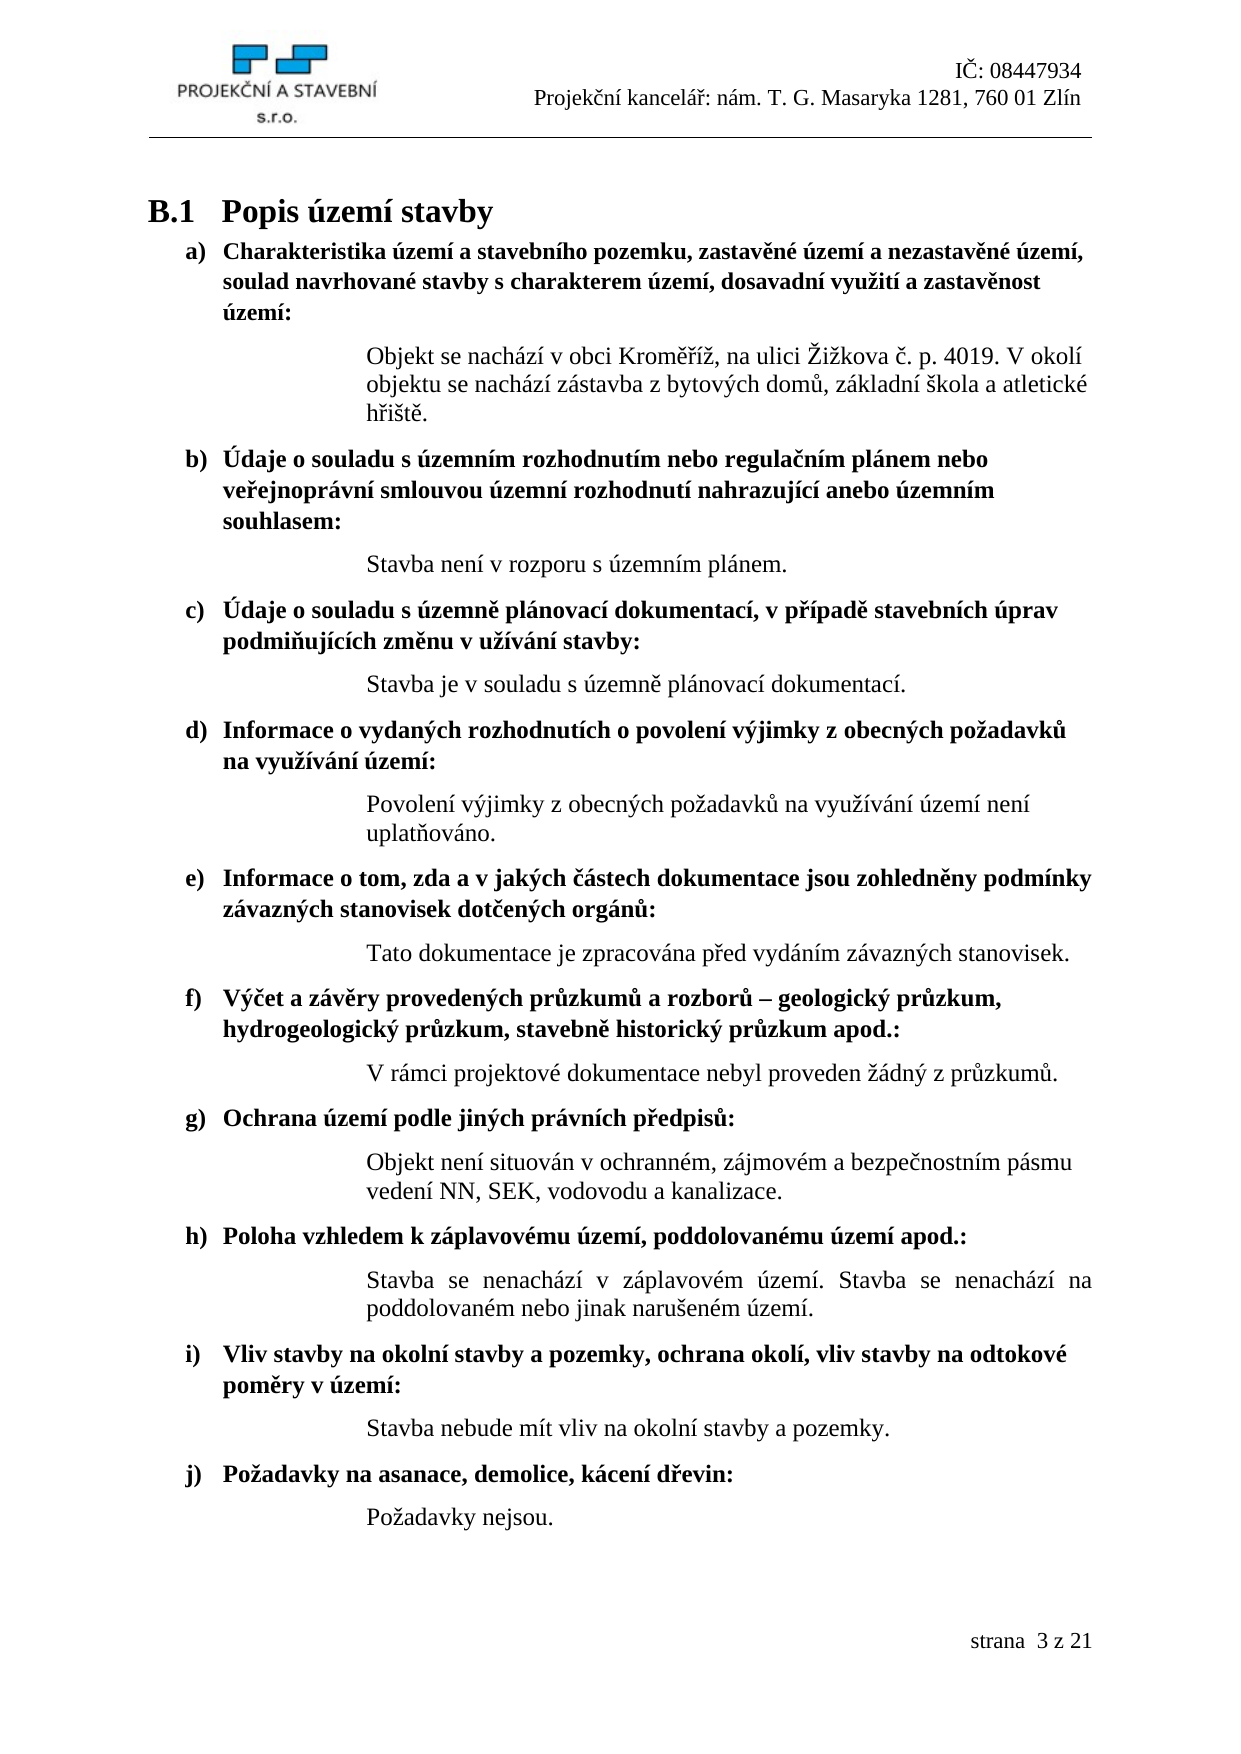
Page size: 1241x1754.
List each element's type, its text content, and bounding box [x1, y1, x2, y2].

text Povolení výjimky z obecných požadavků na využívání území není uplatňováno. [366, 789, 1093, 847]
text Výčet a závěry provedených průzkumů a rozborů – geologický průzkum, hydrogeologický průzkum, stavebně historický průzkum apod.: [185, 983, 1093, 1043]
text Objekt není situován v ochranném, zájmovém a bezpečnostním pásmu vedení NN, SEK, vodovodu a kanalizace. [366, 1147, 1093, 1204]
text Stavba nebude mít vliv na okolní stavby a pozemky. [366, 1413, 1093, 1442]
text Charakteristika území a stavebního pozemku, zastavěné území a nezastavěné území, soulad navrhované stavby s charakterem území, dosavadní využití a zastavěnost území: [185, 236, 1093, 326]
text Vliv stavby na okolní stavby a pozemky, ochrana okolí, vliv stavby na odtokové poměry v území: [185, 1339, 1093, 1399]
text Popis území stavby [148, 191, 1093, 229]
text Ochrana území podle jiných právních předpisů: [185, 1103, 1093, 1132]
text Údaje o souladu s územně plánovací dokumentací, v případě stavebních úprav podmiňujících změnu v užívání stavby: [185, 595, 1093, 654]
text Objekt se nachází v obci Kroměříž, na ulici Žižkova č. p. 4019. V okolí objektu se nachází zástavba z bytových domů, základní škola a atletické hřiště. [366, 341, 1093, 427]
text Informace o tom, zda a v jakých částech dokumentace jsou zohledněny podmínky závazných stanovisek dotčených orgánů: [185, 863, 1093, 923]
text Tato dokumentace je zpracována před vydáním závazných stanovisek. [366, 938, 1093, 967]
picture [159, 30, 389, 135]
text Požadavky na asanace, demolice, kácení dřevin: [185, 1459, 1093, 1488]
text Informace o vydaných rozhodnutích o povolení výjimky z obecných požadavků na využívání území: [185, 715, 1093, 774]
text Požadavky nejsou. [366, 1502, 1093, 1531]
text Stavba se nenachází v záplavovém území. Stavba se nenachází na poddolovaném nebo jinak narušeném území. [366, 1265, 1093, 1322]
text Stavba není v rozporu s územním plánem. [366, 549, 1093, 578]
text Poloha vzhledem k záplavovému území, poddolovanému území apod.: [185, 1221, 1093, 1250]
text Stavba je v souladu s územně plánovací dokumentací. [366, 669, 1093, 698]
text Údaje o souladu s územním rozhodnutím nebo regulačním plánem nebo veřejnoprávní smlouvou územní rozhodnutí nahrazující anebo územním souhlasem: [185, 444, 1093, 534]
text V rámci projektové dokumentace nebyl proveden žádný z průzkumů. [366, 1058, 1093, 1087]
